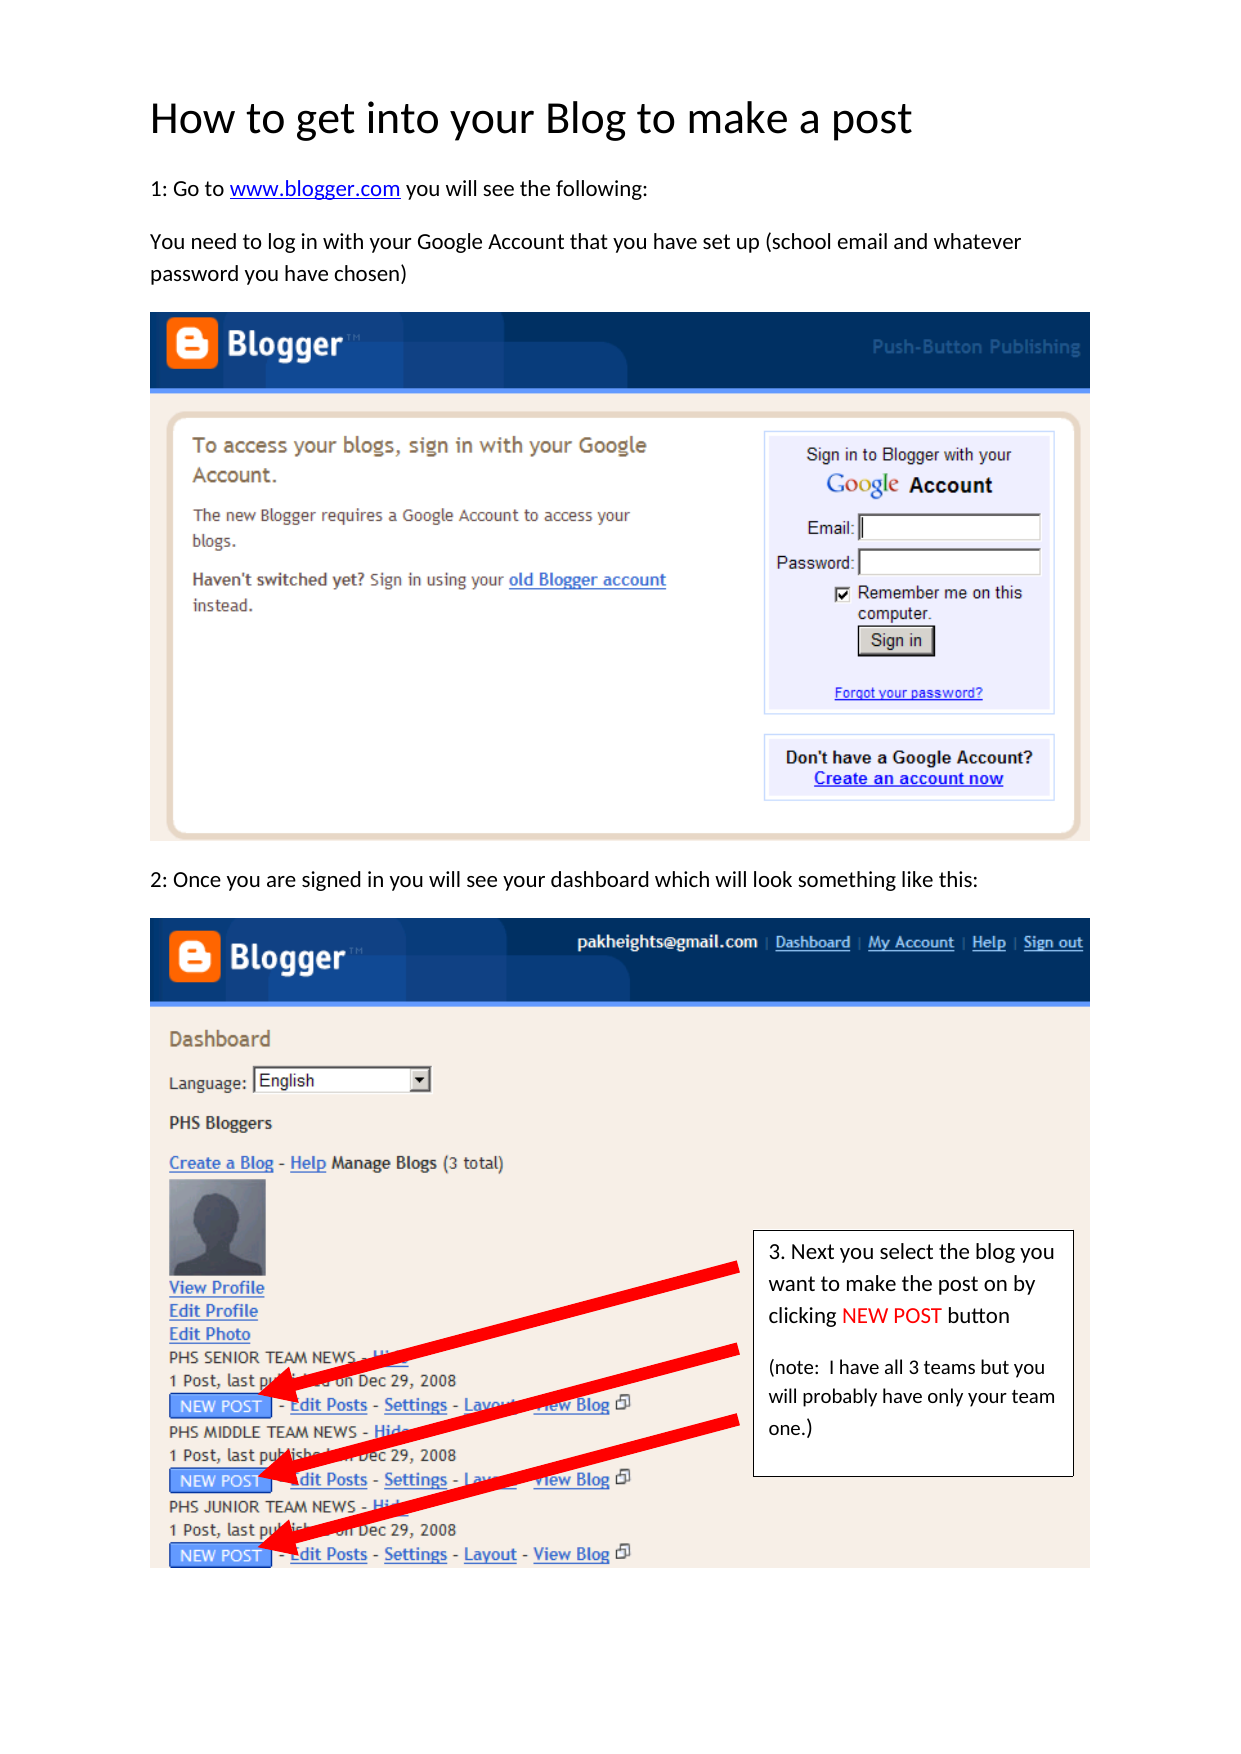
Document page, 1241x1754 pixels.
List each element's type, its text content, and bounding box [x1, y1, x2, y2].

picture [150, 918, 1090, 1568]
text 2: Once you are signed in you will see your dashboard which will look something like this: [150, 865, 1090, 893]
text 1: Go to www.blogger.com you will see the following: [150, 174, 1090, 202]
text How to get into your Blog to make a post [150, 89, 1090, 144]
picture [150, 312, 1090, 841]
text You need to log in with your Google Account that you have set up (school email and whatever password you have chosen) [150, 227, 1090, 287]
